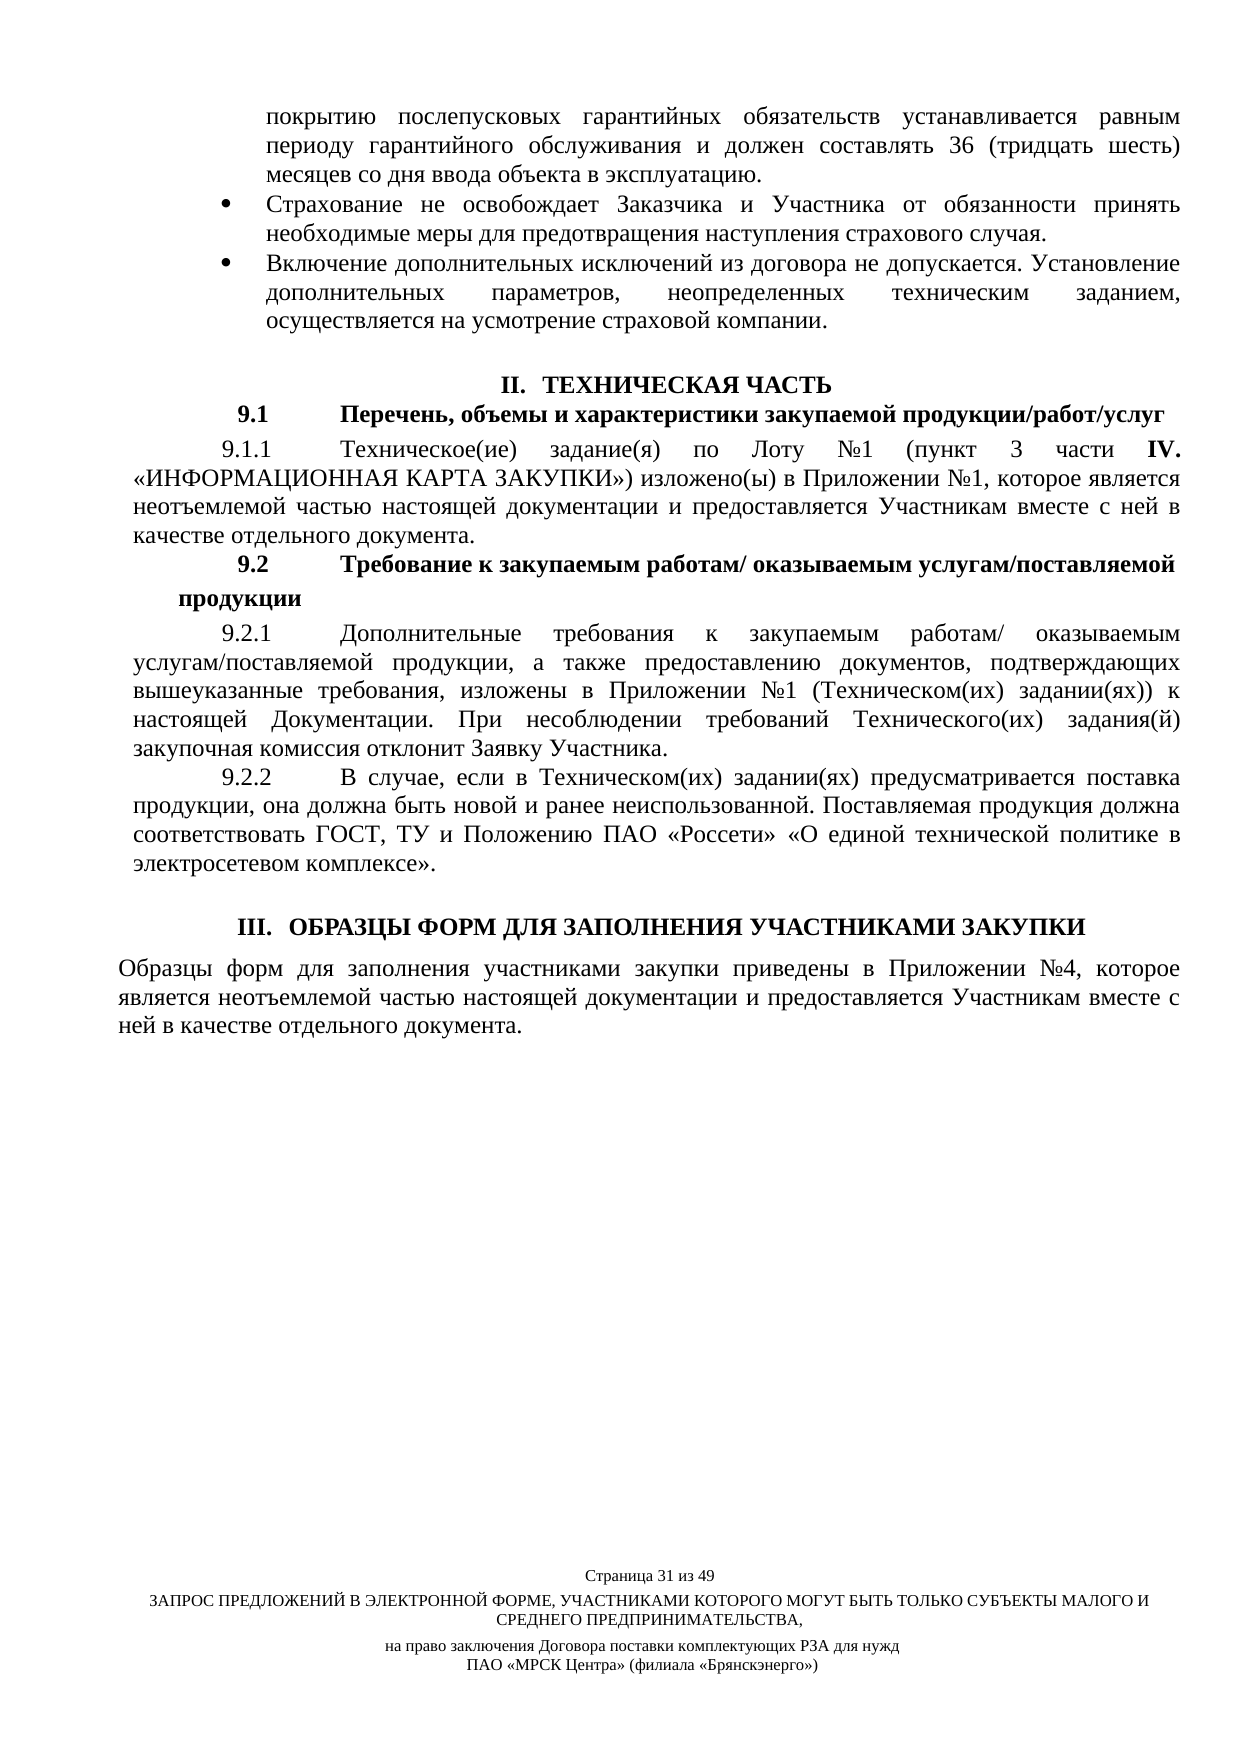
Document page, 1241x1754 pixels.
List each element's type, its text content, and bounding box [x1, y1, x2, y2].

list Включение дополнительных исключений из договора не допускается. Установление дополнительных параметров, неопределенных техническим заданием, осуществляется на усмотрение страховой компании. [222, 248, 1181, 334]
subtitle Требование к закупаемым работам/ оказываемым услугам/поставляемой продукции [178, 549, 1181, 612]
subtitle Дополнительные требования к закупаемым работам/ оказываемым услугам/поставляемой продукции, а также предоставлению документов, подтверждающих вышеуказанные требования, изложены в Приложении №1 (Техническом(их) задании(ях)) к настоящей Документации. При несоблюдении требований Технического(их) задания(й) закупочная комиссия отклонит Заявку Участника. [133, 618, 1181, 762]
subtitle ОБРАЗЦЫ ФОРМ ДЛЯ ЗАПОЛНЕНИЯ УЧАСТНИКАМИ ЗАКУПКИ [118, 912, 1181, 940]
subtitle Перечень, объемы и характеристики закупаемой продукции/работ/услуг [178, 399, 1181, 428]
subtitle Образцы форм для заполнения участниками закупки приведены в Приложении №4, которое является неотъемлемой частью настоящей документации и предоставляется Участникам вместе с ней в качестве отдельного документа. [118, 953, 1181, 1039]
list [222, 101, 1181, 187]
subtitle ТЕХНИЧЕСКАЯ ЧАСТЬ [118, 371, 1181, 399]
subtitle Техническое(ие) задание(я) по Лоту №1 (пункт 3 части IV. «ИНФОРМАЦИОННАЯ КАРТА ЗАКУПКИ») изложено(ы) в Приложении №1, которое является неотъемлемой частью настоящей документации и предоставляется Участникам вместе с ней в качестве отдельного документа. [133, 434, 1181, 549]
list Страхование не освобождает Заказчика и Участника от обязанности принять необходимые меры для предотвращения наступления страхового случая. [222, 189, 1181, 246]
subtitle В случае, если в Техническом(их) задании(ях) предусматривается поставка продукции, она должна быть новой и ранее неиспользованной. Поставляемая продукция должна соответствовать ГОСТ, ТУ и Положению ПАО «Россети» «О единой технической политике в электросетевом комплексе». [133, 762, 1181, 877]
